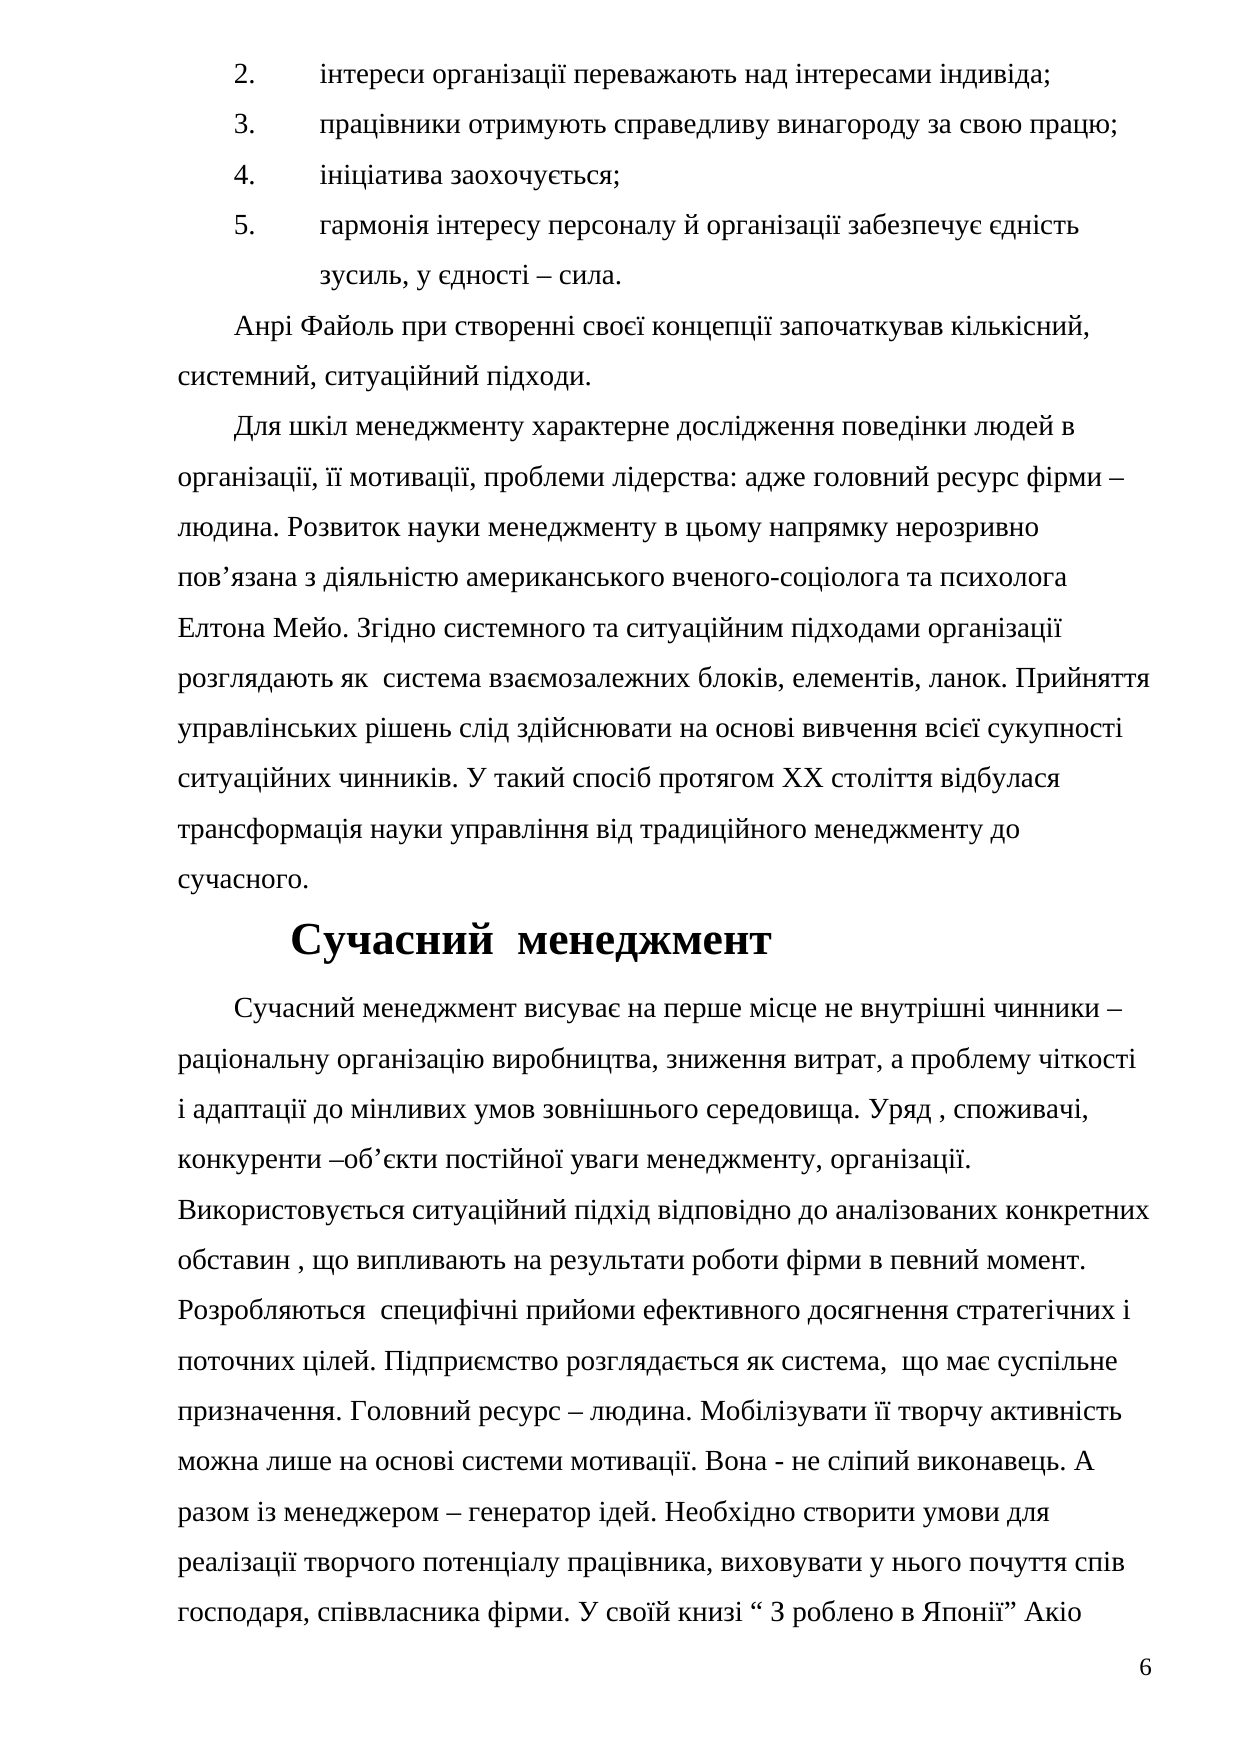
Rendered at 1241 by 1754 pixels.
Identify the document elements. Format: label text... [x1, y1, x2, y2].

list гармонія інтересу персоналу й організації забезпечує єдність зусиль, у єдності – сила. [233, 207, 1152, 291]
text Для шкіл менеджменту характерне дослідження поведінки людей в організації, її мотивації, проблеми лідерства: адже головний ресурс фірми – людина. Розвиток науки менеджменту в цьому напрямку нерозривно пов’язана з діяльністю американського вченого-соціолога та психолога Елтона Мейо. Згідно системного та ситуаційним підходами організації розглядають як система взаємозалежних блоків, елементів, ланок. Прийняття управлінських рішень слід здійснювати на основі вивчення всієї сукупності ситуаційних чинників. У такий спосіб протягом ХХ століття відбулася трансформація науки управління від традиційного менеджменту до сучасного. [177, 408, 1152, 895]
list інтереси організації переважають над інтересами індивіда; [233, 56, 1152, 90]
text Анрі Файоль при створенні своєї концепції започаткував кількісний, системний, ситуаційний підходи. [177, 308, 1152, 392]
subtitle Сучасний менеджмент [177, 912, 1152, 964]
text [177, 991, 1152, 1628]
list працівники отримують справедливу винагороду за свою працю; [233, 107, 1152, 140]
list ініціатива заохочується; [233, 157, 1152, 190]
